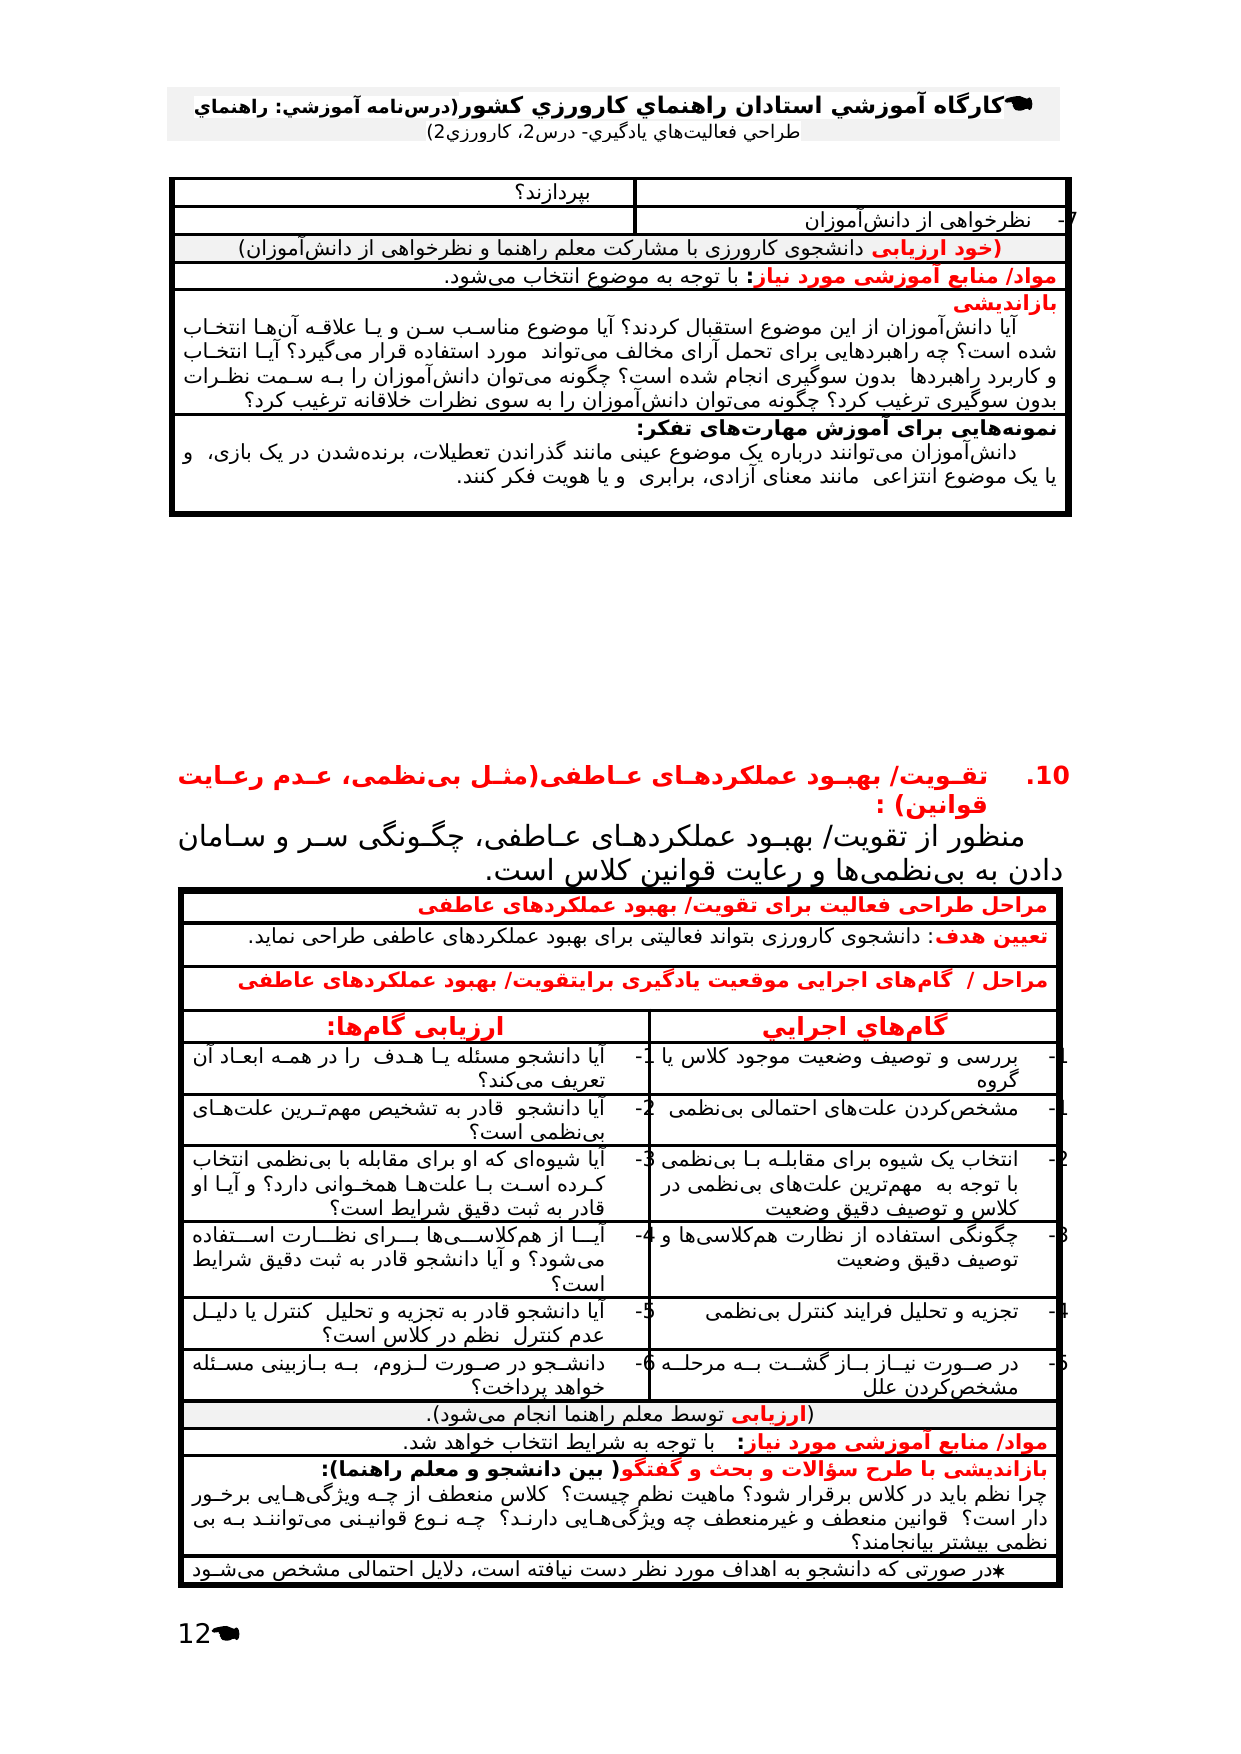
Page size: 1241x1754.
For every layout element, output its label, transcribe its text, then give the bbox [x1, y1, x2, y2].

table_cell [175, 180, 633, 204]
table_cell آیا دانشجو قادر به تشخیص مهم‌ترین علت‌های بی‌نظمی است؟ [184, 1096, 648, 1144]
table_cell آیا دانشجو مسئله یا هدف را در همه ابعاد آن تعریف می‌کند؟ [184, 1044, 648, 1092]
table_cell آیا از هم‌کلاسی‌ها برای نظارت استفاده می‌شود؟ و آیا دانشجو قادر به ثبت دقیق شرایط است؟ [184, 1223, 648, 1296]
table_cell مراحل / گام‌های اجرایی موقعیت یادگیری برایتقویت/ بهبود عملکردهای عاطفی [184, 968, 1056, 1008]
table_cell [184, 1558, 1056, 1582]
table_cell آیا دانشجو قادر به تجزیه و تحلیل کنترل یا دلیل عدم کنترل نظم در کلاس است؟ [184, 1299, 648, 1348]
table_cell مواد/ منابع آموزشی مورد نیاز: با توجه به شرایط انتخاب خواهد شد. [184, 1430, 1056, 1454]
text منظور از تقویت/ بهبود عملکردهای عاطفی، چگونگی سر و سامان دادن به بی‌نظمی‌ها و رعایت قوانین کلاس است. [177, 819, 1063, 887]
table_cell آیا شیوه‌ای که او برای مقابله با بی‌نظمی انتخاب کرده است با علت‌ها همخوانی دارد؟ و آیا او قادر به ثبت دقیق شرایط است؟ [184, 1147, 648, 1220]
table_cell در صورت نیاز باز گشت به مرحله مشخص‌کردن علل [651, 1351, 1056, 1399]
table_cell ارزیابی گام‌ها: [184, 1012, 648, 1041]
table_header مراحل طراحی فعالیت برای تقویت/ بهبود عملکردهای عاطفی [184, 894, 1056, 921]
table_cell نمونه‌هایی برای آموزش مهارت‌های تفکر: دانش‌آموزان می‌توانند درباره یک موضوع عینی مانند گذراندن تعطیلات، برنده‌شدن در یک بازی، و یا یک موضوع انتزاعی مانند معنای آزادی، برابری و یا هویت فکر کنند. [175, 416, 1065, 511]
table_cell [175, 208, 633, 233]
table_cell مواد/ منابع آموزشی مورد نیاز: با توجه به موضوع انتخاب می‌شود. [175, 264, 1065, 288]
table_cell بازاندیشی با طرح سؤالات و بحث و گفتگو( بین دانشجو و معلم راهنما): چرا نظم باید در کلاس برقرار شود؟ ماهیت نظم چیست؟ کلاس منعطف از چه ویژگی‌هایی برخور دار است؟ قوانین منعطف و غیرمنعطف چه ویژگی‌هایی دارند؟ چه نوع قوانینی می‌توانند به بی نظمی بیشتر بیانجامند؟ [184, 1457, 1056, 1554]
table_cell گام‌هاي اجرايي [651, 1012, 1056, 1041]
table_cell (ارزیابی توسط معلم راهنما انجام می‌شود). [184, 1403, 1056, 1427]
table_cell (خود ارزیابی دانشجوی کارورزی با مشارکت معلم راهنما و نظرخواهی از دانش‌آموزان) [175, 236, 1065, 261]
table_cell تعیین هدف: دانشجوی کارورزی بتواند فعالیتی برای بهبود عملکردهای عاطفی طراحی نماید. [184, 925, 1056, 965]
table_cell نظرخواهی از دانش‌آموزان [637, 208, 1065, 233]
subtitle تقویت/ بهبود عملکردهای عاطفی(مثل بی‌نظمی، عدم رعایت قوانین) : [177, 761, 1026, 819]
table_cell دانشجو در صورت لزوم، به بازبینی مسئله خواهد پرداخت؟ [184, 1351, 648, 1399]
table_cell بررسی و توصیف وضعیت موجود کلاس یا گروه [651, 1044, 1056, 1092]
table_cell تجزیه و تحلیل فرایند کنترل بی‌نظمی [651, 1299, 1056, 1348]
table_cell انتخاب یک شیوه برای مقابله با بی‌نظمی با توجه به مهم‌ترین علت‌های بی‌نظمی در کلاس و توصیف دقیق وضعیت [651, 1147, 1056, 1220]
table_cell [637, 180, 1065, 204]
table_cell مشخص‌کردن علت‌های احتمالی بی‌نظمی [651, 1096, 1056, 1144]
table_cell بازاندیشی آیا دانش‌آموزان از این موضوع استقبال کردند؟ آیا موضوع مناسب سن و یا علاقه آن‌ها انتخاب شده است؟ چه راهبردهایی برای تحمل آرای مخالف می‌تواند مورد استفاده قرار می‌گیرد؟ آیا انتخاب و کاربرد راهبردها بدون سوگیری انجام شده است؟ چگونه می‌توان دانش‌آموزان را به سمت نظرات بدون سوگیری ترغیب کرد؟ چگونه می‌توان دانش‌آموزان را به سوی نظرات خلاقانه ترغیب کرد؟ [175, 291, 1065, 412]
table_cell چگونگی استفاده از نظارت هم‌کلاسی‌ها و توصیف دقیق وضعیت [651, 1223, 1056, 1296]
